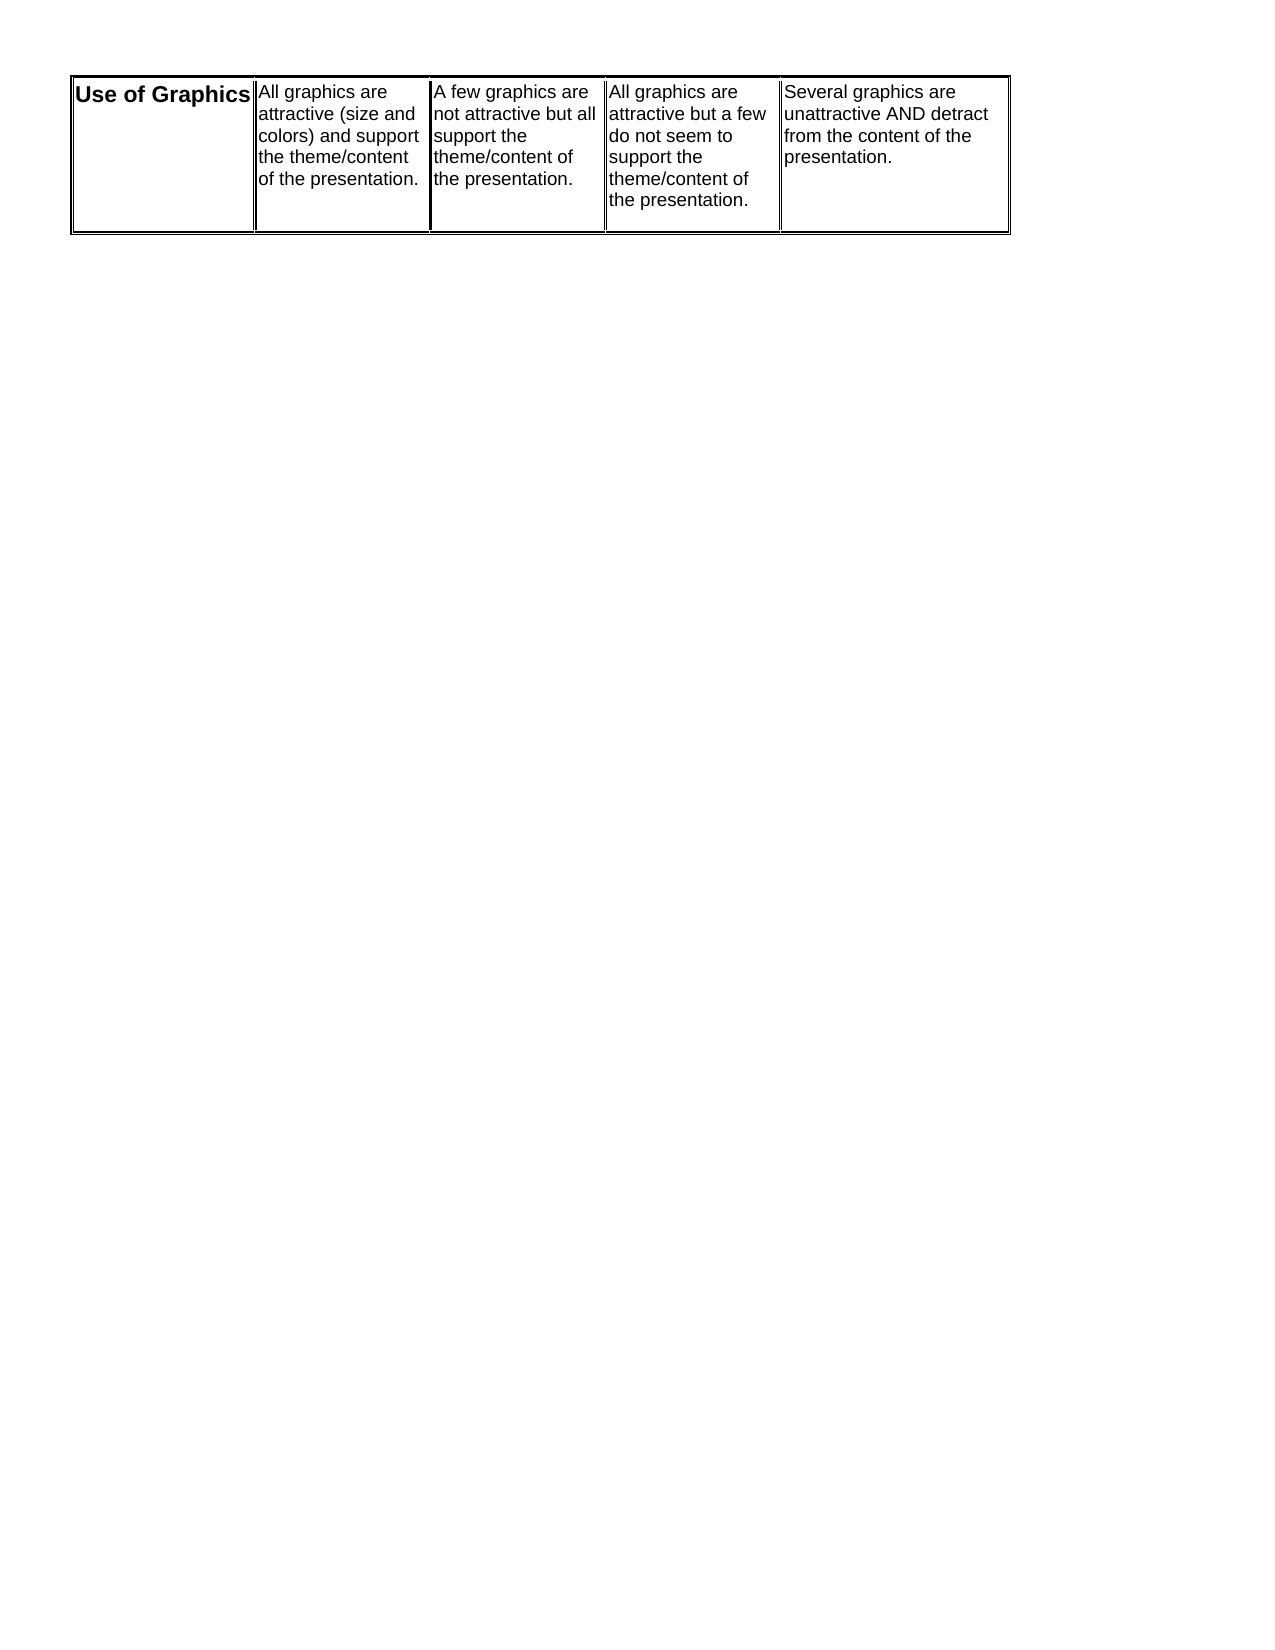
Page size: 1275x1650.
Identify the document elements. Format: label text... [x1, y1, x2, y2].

table_cell Use of Graphics [74, 77, 255, 231]
table_cell A few graphics are not attractive but all support the theme/content of the presentation. [430, 78, 606, 231]
table_cell Several graphics are unattractive AND detract from the content of the presentation. [781, 78, 1008, 231]
table_cell All graphics are attractive but a few do not seem to support the theme/content of the presentation. [606, 78, 781, 231]
table_cell All graphics are attractive (size and colors) and support the theme/content of the presentation. [255, 77, 430, 231]
